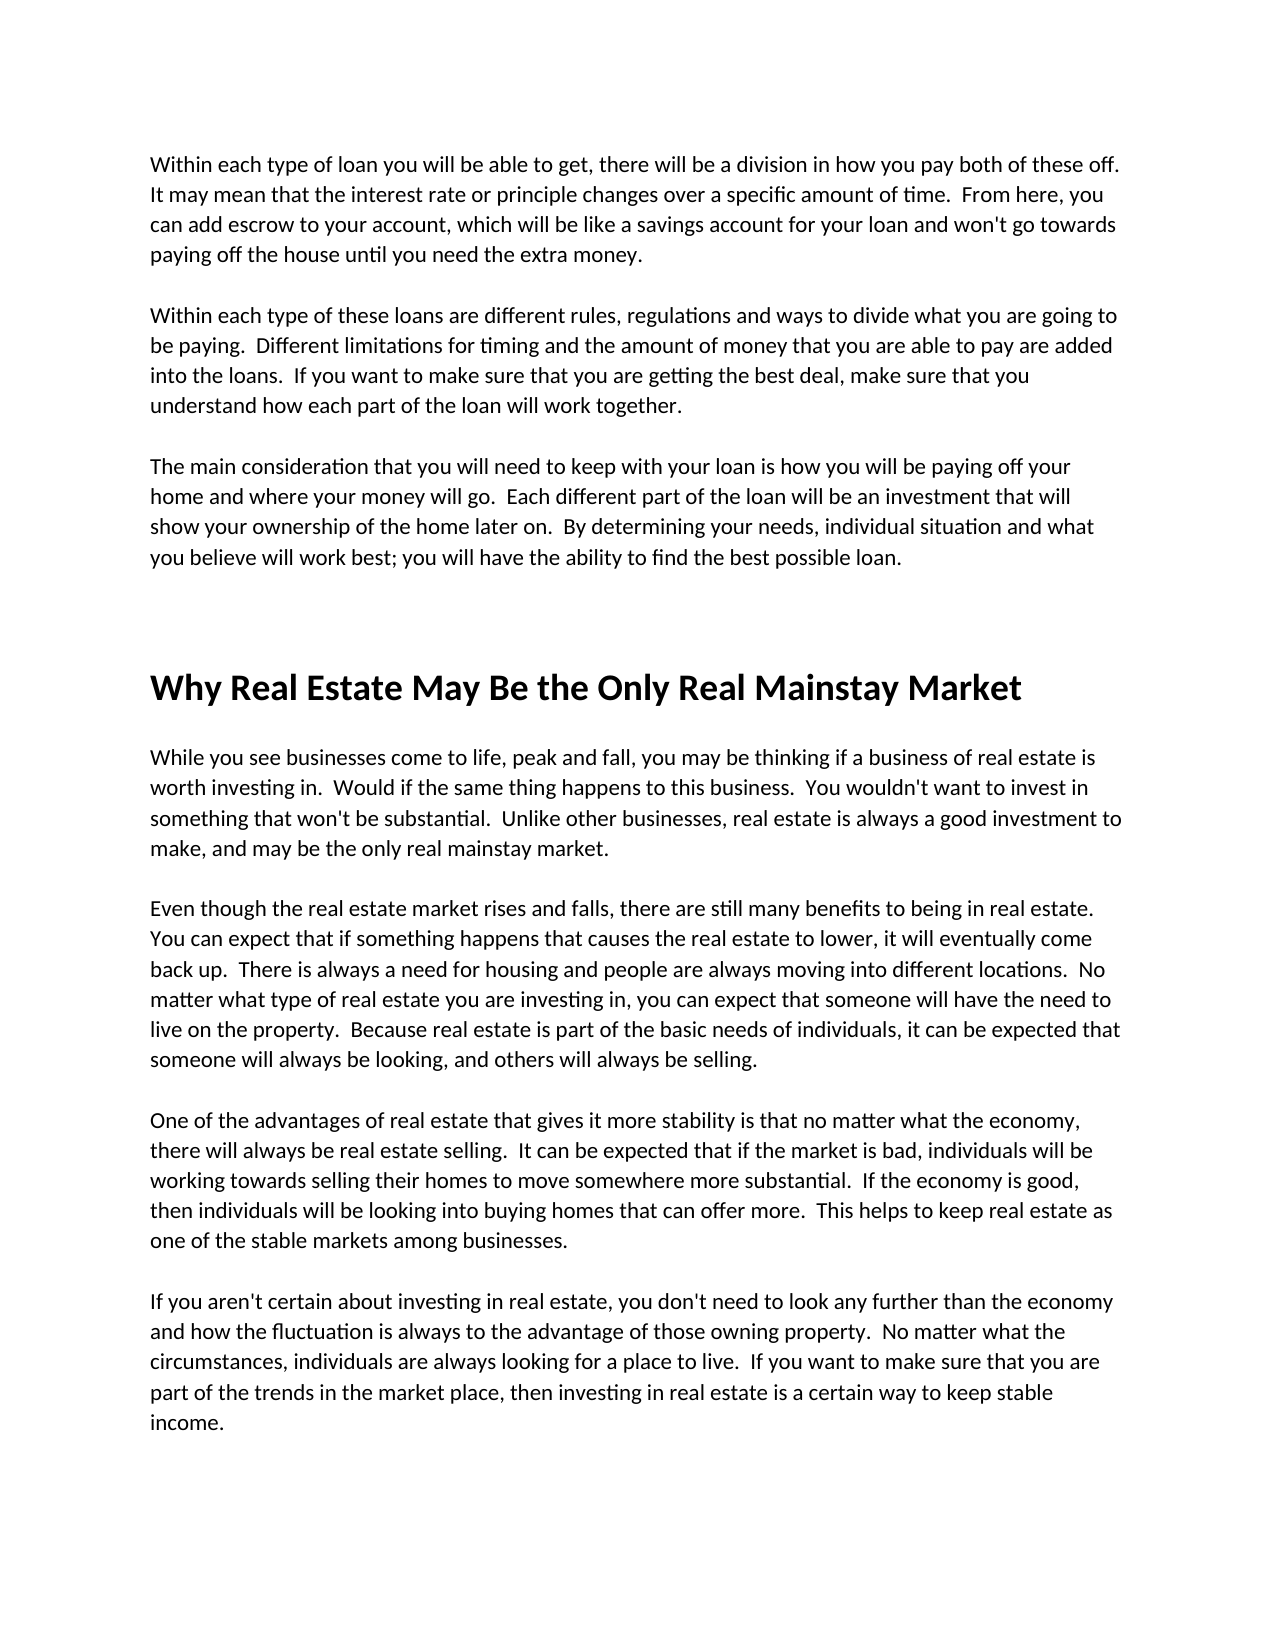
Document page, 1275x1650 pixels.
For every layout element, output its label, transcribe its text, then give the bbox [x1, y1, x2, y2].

text While you see businesses come to life, peak and fall, you may be thinking if a business of real estate is worth investing in. Would if the same thing happens to this business. You wouldn't want to invest in something that won't be substantial. Unlike other businesses, real estate is always a good investment to make, and may be the only real mainstay market. [150, 743, 1125, 862]
text If you aren't certain about investing in real estate, you don't need to look any further than the economy and how the fluctuation is always to the advantage of those owning property. No matter what the circumstances, individuals are always looking for a place to live. If you want to make sure that you are part of the trends in the market place, then investing in real estate is a certain way to keep stable income. [150, 1287, 1125, 1436]
text Within each type of these loans are different rules, regulations and ways to divide what you are going to be paying. Different limitations for timing and the amount of money that you are able to pay are added into the loans. If you want to make sure that you are getting the best deal, make sure that you understand how each part of the loan will work together. [150, 301, 1125, 420]
text The main consideration that you will need to keep with your loan is how you will be paying off your home and where your money will go. Each different part of the loan will be an investment that will show your ownership of the home later on. By determining your needs, individual situation and what you believe will work best; you will have the ability to find the best possible loan. [150, 452, 1125, 571]
text Why Real Estate May Be the Only Real Mainstay Market [150, 663, 1125, 709]
text One of the advantages of real estate that gives it more stability is that no matter what the economy, there will always be real estate selling. It can be expected that if the market is bad, individuals will be working towards selling their homes to move somewhere more substantial. If the economy is good, then individuals will be looking into buying homes that can offer more. This helps to keep real estate as one of the stable markets among businesses. [150, 1106, 1125, 1254]
text Even though the real estate market rises and falls, there are still many benefits to being in real estate. You can expect that if something happens that causes the real estate to lower, it will eventually come back up. There is always a need for housing and people are always moving into different locations. No matter what type of real estate you are investing in, you can expect that someone will have the need to live on the property. Because real estate is part of the basic needs of individuals, it can be expected that someone will always be looking, and others will always be selling. [150, 894, 1125, 1073]
text Within each type of loan you will be able to get, there will be a division in how you pay both of these off. It may mean that the interest rate or principle changes over a specific amount of time. From here, you can add escrow to your account, which will be like a savings account for your loan and won't go towards paying off the house until you need the extra money. [150, 150, 1125, 269]
